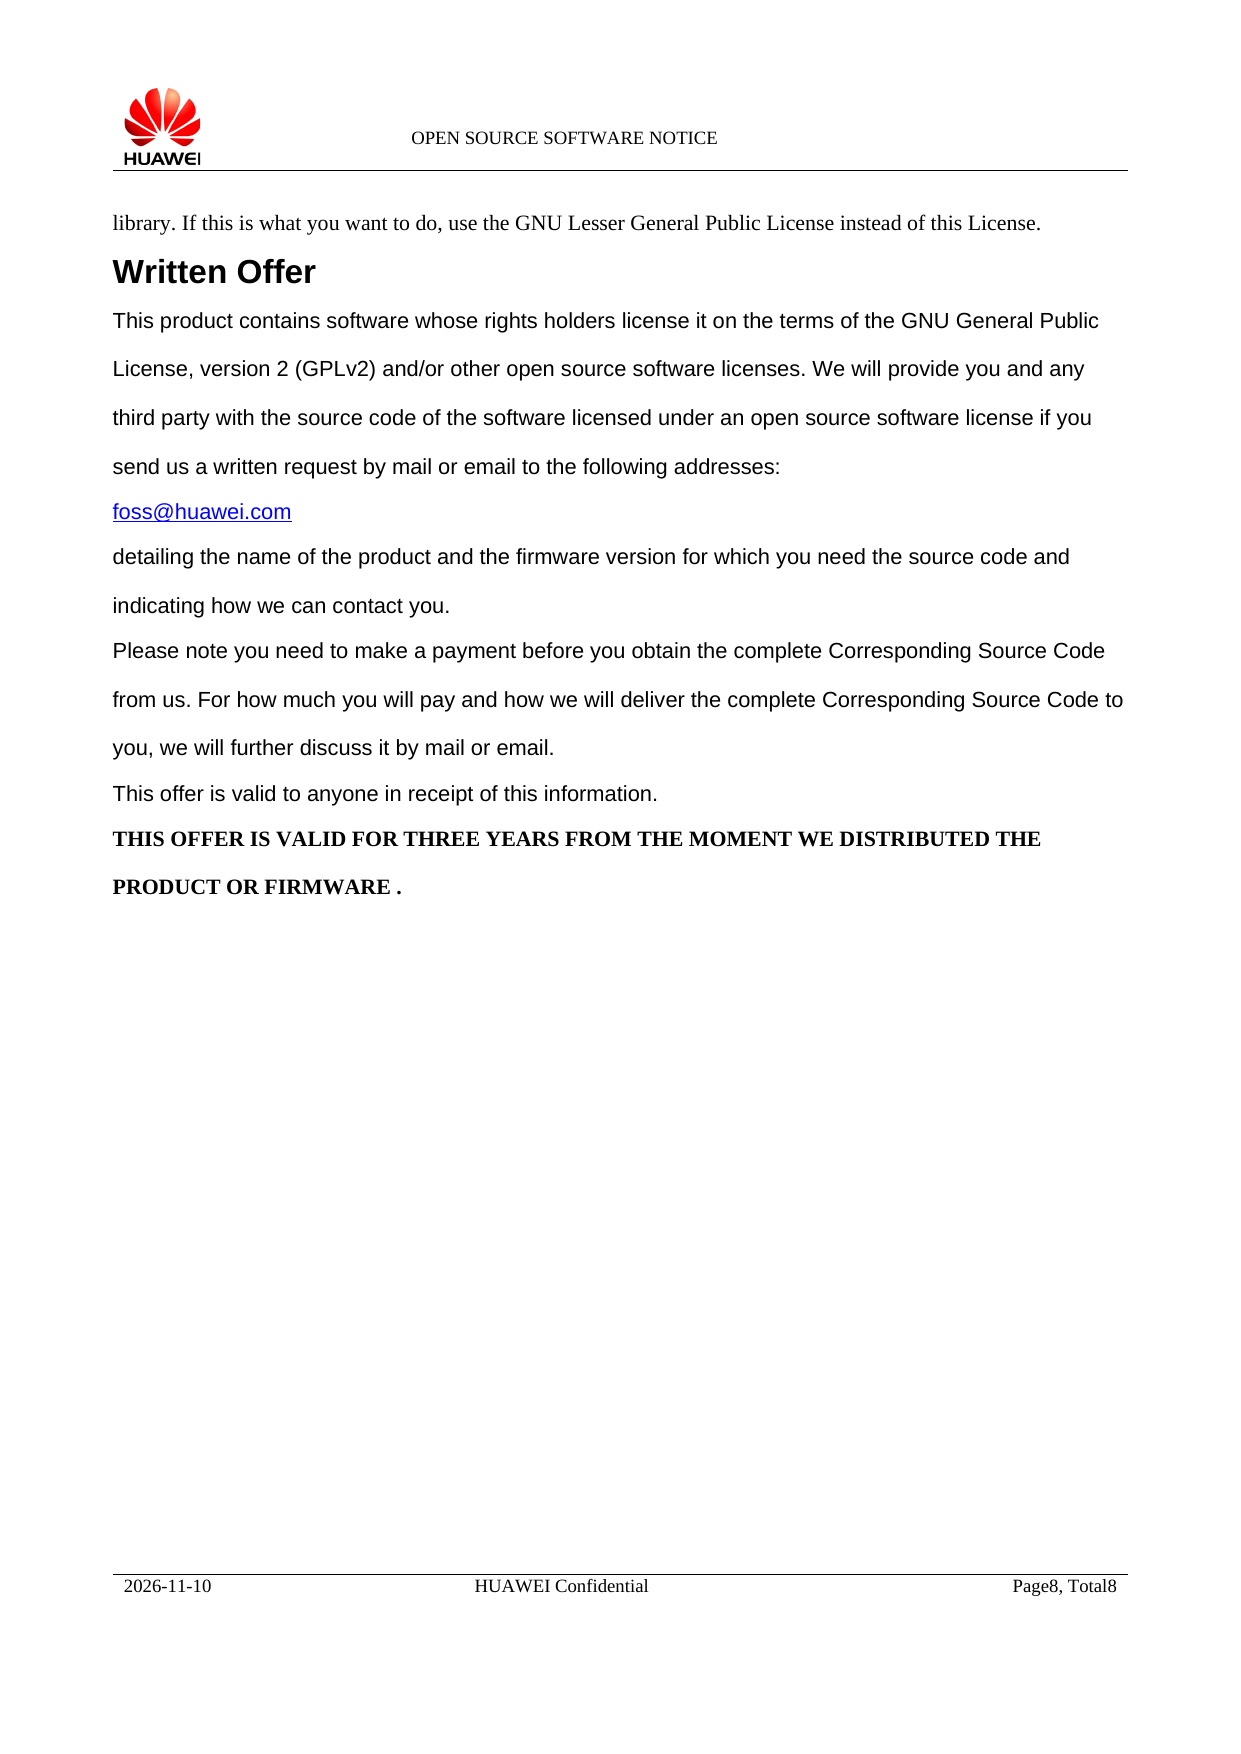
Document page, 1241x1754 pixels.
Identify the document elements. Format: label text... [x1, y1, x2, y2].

text foss@huawei.com [112, 495, 1128, 528]
text Please note you need to make a payment before you obtain the complete Corresponding Source Code from us. For how much you will pay and how we will deliver the complete Corresponding Source Code to you, we will further discuss it by mail or email. [112, 634, 1128, 764]
picture [124, 88, 201, 165]
text This product contains software whose rights holders license it on the terms of the GNU General Public License, version 2 (GPLv2) and/or other open source software licenses. We will provide you and any third party with the source code of the software licensed under an open source software license if you send us a written request by mail or email to the following addresses: [112, 304, 1128, 483]
text detailing the name of the product and the firmware version for which you need the source code and indicating how we can contact you. [112, 540, 1128, 622]
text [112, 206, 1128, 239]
text Written Offer [112, 239, 1128, 304]
text This offer is valid to anyone in receipt of this information. [112, 777, 1128, 809]
text This offer is valid for three years from the moment we distributed the product or firmware . [112, 822, 1128, 903]
